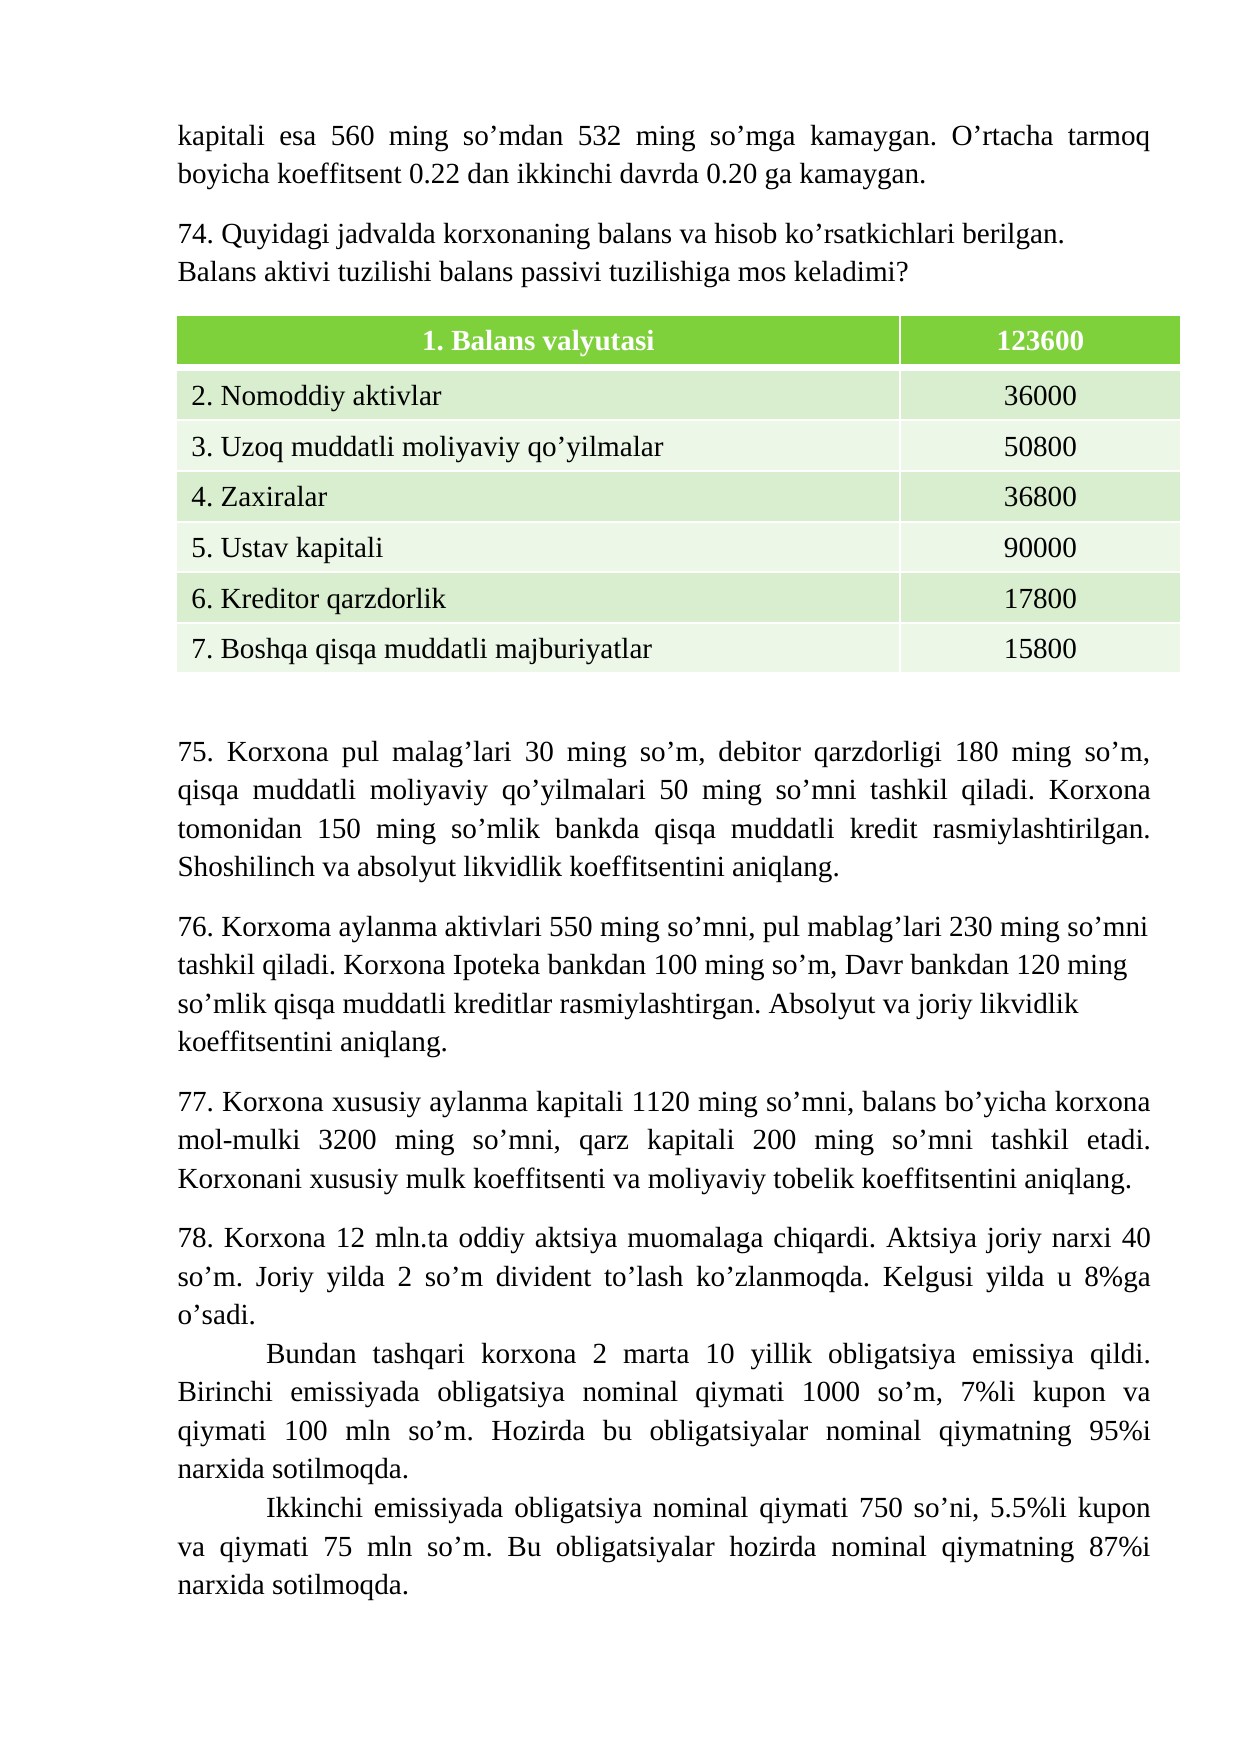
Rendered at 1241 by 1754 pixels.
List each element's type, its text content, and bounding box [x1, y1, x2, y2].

table_cell 90000 [901, 523, 1180, 571]
table_cell 2. Nomoddiy aktivlar [177, 371, 899, 419]
table_cell 36000 [901, 371, 1180, 419]
table_cell 6. Kreditor qarzdorlik [177, 573, 899, 622]
table_cell 15800 [901, 624, 1180, 672]
text Ikkinchi emissiyada obligatsiya nominal qiymati 750 so’ni, 5.5%li kupon va qiymati 75 mln so’m. Bu obligatsiyalar hozirda nominal qiymatning 87%i narxida sotilmoqda. [177, 1490, 1152, 1601]
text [177, 118, 1152, 190]
table_cell 50800 [901, 421, 1180, 470]
text 78. Korxona 12 mln.ta oddiy aktsiya muomalaga chiqardi. Aktsiya joriy narxi 40 so’m. Joriy yilda 2 so’m divident to’lash ko’zlanmoqda. Kelgusi yilda u 8%ga o’sadi. [177, 1220, 1152, 1331]
table_cell 5. Ustav kapitali [177, 523, 899, 571]
text 77. Korxona xususiy aylanma kapitali 1120 ming so’mni, balans bo’yicha korxona mol-mulki 3200 ming so’mni, qarz kapitali 200 ming so’mni tashkil etadi. Korxonani xususiy mulk koeffitsenti va moliyaviy tobelik koeffitsentini aniqlang. [177, 1084, 1152, 1194]
text 75. Korxona pul malag’lari 30 ming so’m, debitor qarzdorligi 180 ming so’m, qisqa muddatli moliyaviy qo’yilmalari 50 ming so’mni tashkil qiladi. Korxona tomonidan 150 ming so’mlik bankda qisqa muddatli kredit rasmiylashtirilgan. Shoshilinch va absolyut likvidlik koeffitsentini aniqlang. [177, 734, 1152, 883]
text Bundan tashqari korxona 2 marta 10 yillik obligatsiya emissiya qildi. Birinchi emissiyada obligatsiya nominal qiymati 1000 so’m, 7%li kupon va qiymati 100 mln so’m. Hozirda bu obligatsiyalar nominal qiymatning 95%i narxida sotilmoqda. [177, 1336, 1152, 1485]
table_cell 3. Uzoq muddatli moliyaviy qo’yilmalar [177, 421, 899, 470]
table_cell 7. Boshqa qisqa muddatli majburiyatlar [177, 624, 899, 672]
text 74. Quyidagi jadvalda korxonaning balans va hisob ko’rsatkichlari berilgan. Balans aktivi tuzilishi balans passivi tuzilishiga mos keladimi? [177, 216, 1152, 288]
table_header 1. Balans valyutasi [177, 316, 899, 364]
text 76. Korxoma aylanma aktivlari 550 ming so’mni, pul mablag’lari 230 ming so’mni tashkil qiladi. Korxona Ipoteka bankdan 100 ming so’m, Davr bankdan 120 ming so’mlik qisqa muddatli kreditlar rasmiylashtirgan. Absolyut va joriy likvidlik koeffitsentini aniqlang. [177, 909, 1152, 1058]
table_cell 4. Zaxiralar [177, 472, 899, 521]
table_header 123600 [901, 316, 1180, 364]
table_cell 36800 [901, 472, 1180, 521]
table_cell 17800 [901, 573, 1180, 622]
